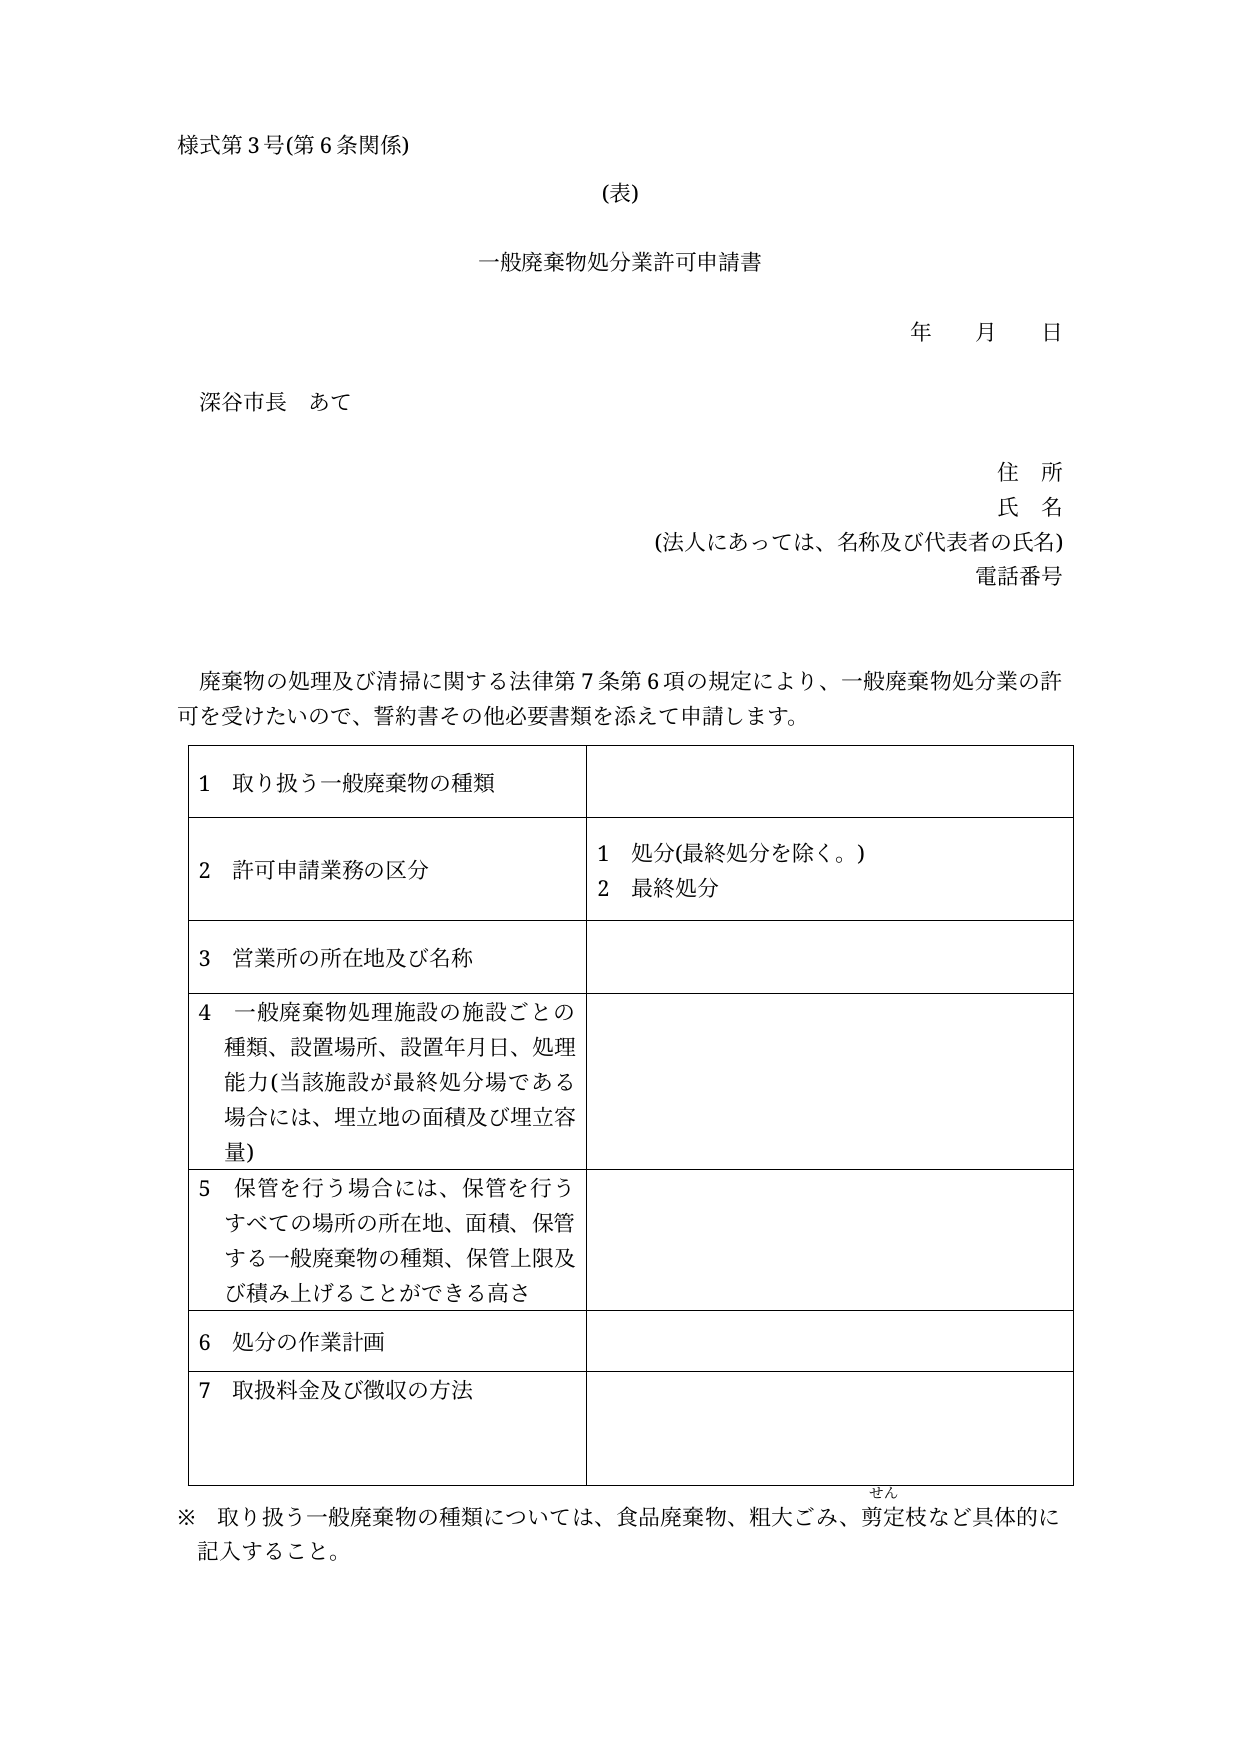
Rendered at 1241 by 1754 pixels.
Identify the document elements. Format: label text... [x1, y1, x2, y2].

text (表) [177, 174, 1063, 209]
text 様式第3号(第6条関係) [177, 127, 1063, 162]
table_cell [587, 994, 1073, 1169]
text 氏名 [177, 488, 1063, 523]
table_cell 7 取扱料金及び徴収の方法 [189, 1372, 586, 1484]
table_cell 2 許可申請業務の区分 [189, 818, 586, 920]
table_cell 6 処分の作業計画 [189, 1311, 586, 1371]
table_cell [587, 1311, 1073, 1371]
table_cell 1 処分(最終処分を除く。) 2 最終処分 [587, 818, 1073, 920]
text (法人にあっては、名称及び代表者の氏名) [177, 523, 1063, 558]
table_cell [587, 921, 1073, 992]
table_header [587, 746, 1073, 817]
text ※ 取り扱う一般廃棄物の種類については、食品廃棄物、粗大ごみ、剪定枝など具体的に記入すること。 [177, 1498, 1063, 1568]
table_cell 4 一般廃棄物処理施設の施設ごとの種類、設置場所、設置年月日、処理能力(当該施設が最終処分場である場合には、埋立地の面積及び埋立容量) [189, 994, 586, 1169]
text 深谷市長 あて [177, 383, 1063, 418]
table_cell 5 保管を行う場合には、保管を行うすべての場所の所在地、面積、保管する一般廃棄物の種類、保管上限及び積み上げることができる高さ [189, 1170, 586, 1309]
table_cell [587, 1170, 1073, 1309]
table_cell 3 営業所の所在地及び名称 [189, 921, 586, 992]
text 一般廃棄物処分業許可申請書 [177, 244, 1063, 279]
text 住所 [177, 453, 1063, 488]
table_header 1 取り扱う一般廃棄物の種類 [189, 746, 586, 817]
text 廃棄物の処理及び清掃に関する法律第7条第6項の規定により、一般廃棄物処分業の許可を受けたいので、誓約書その他必要書類を添えて申請します。 [177, 663, 1063, 732]
text 電話番号 [177, 558, 1063, 593]
table_cell [587, 1372, 1073, 1484]
text 年 月 日 [177, 314, 1063, 348]
